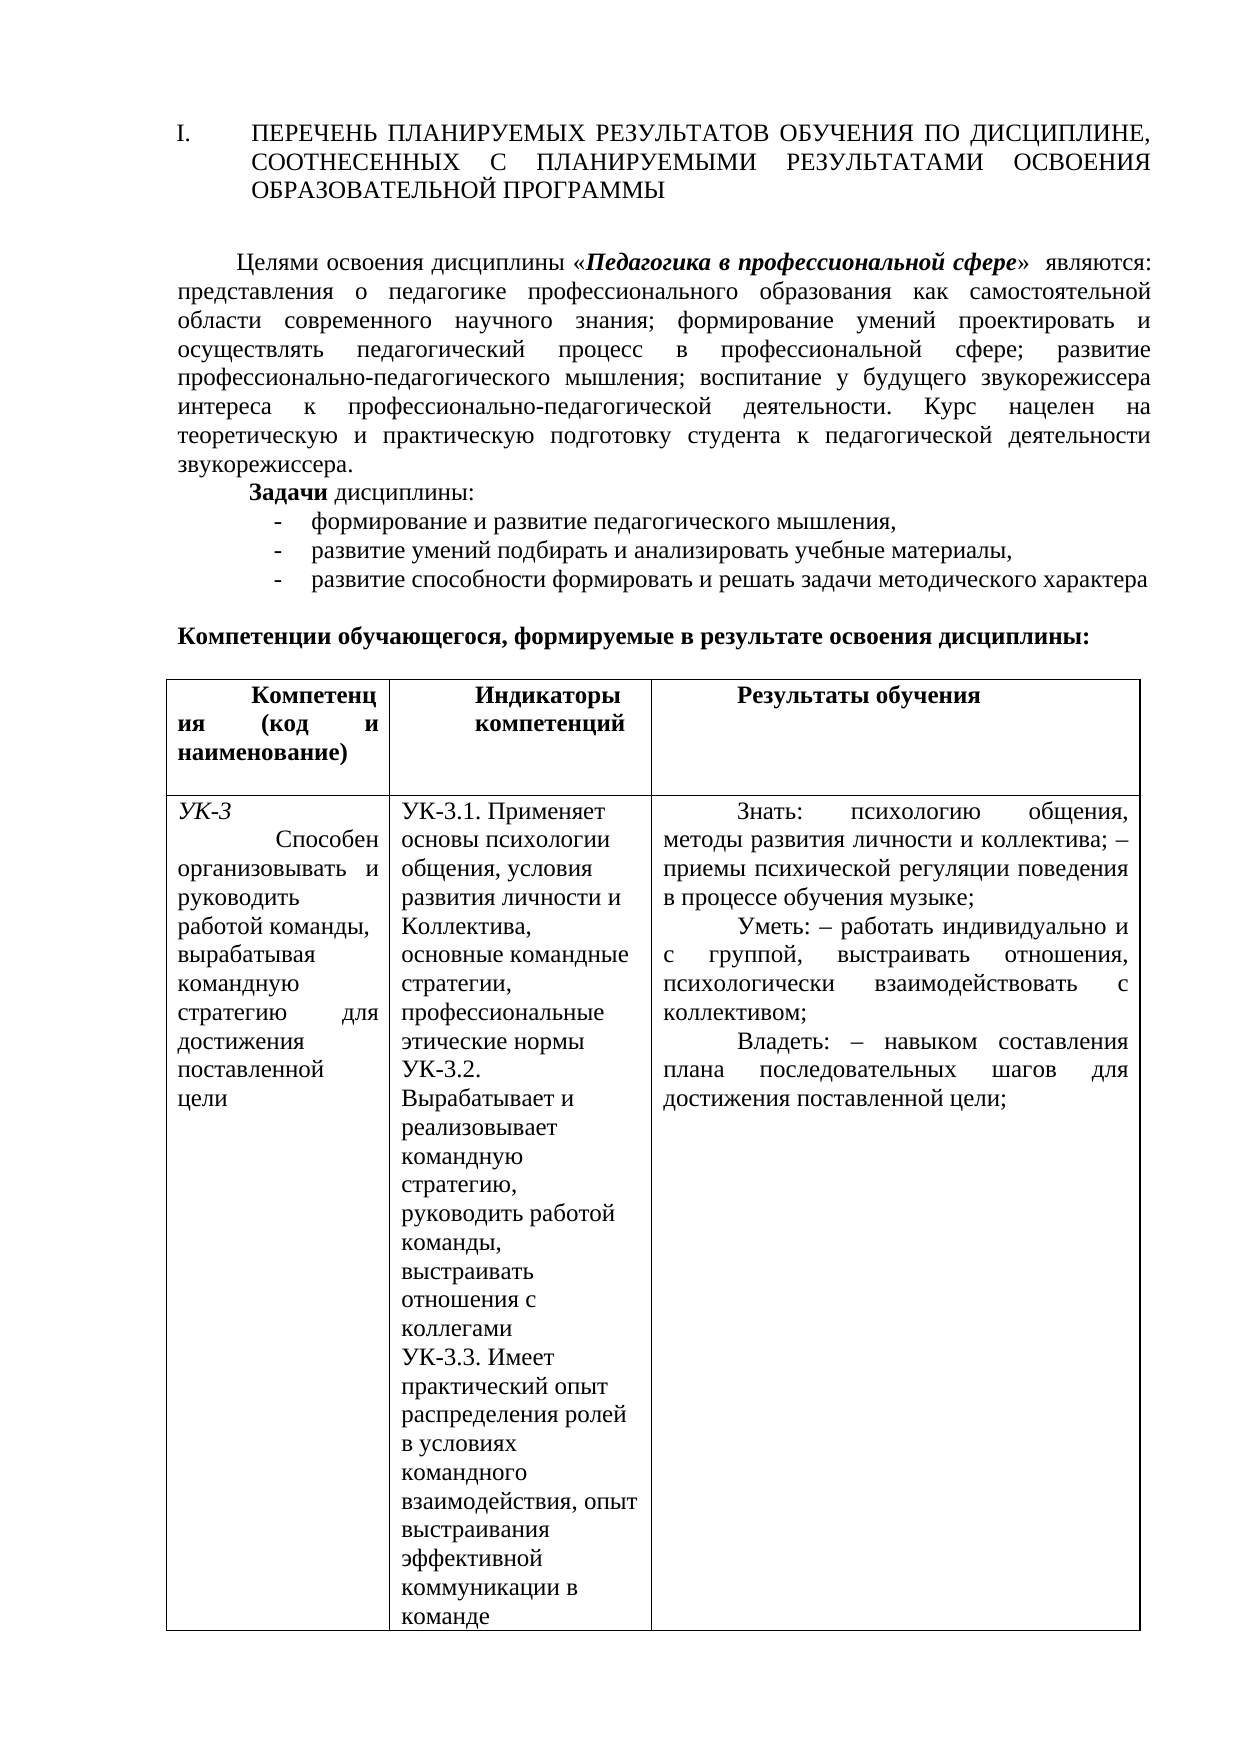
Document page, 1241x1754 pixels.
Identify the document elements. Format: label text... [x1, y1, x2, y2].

text Задачи дисциплины: [177, 477, 1152, 506]
text Целями освоения дисциплины «Педагогика в профессиональной сфере» являются: представления о педагогике профессионального образования как самостоятельной области современного научного знания; формирование умений проектировать и осуществлять педагогический процесс в профессиональной сфере; развитие профессионально-педагогического мышления; воспитание у будущего звукорежиссера интереса к профессионально-педагогической деятельности. Курс нацелен на теоретическую и практическую подготовку студента к педагогической деятельности звукорежиссера. [177, 247, 1152, 477]
table_cell Знать: психологию общения, методы развития личности и коллектива; – приемы психической регуляции поведения в процессе обучения музыке; Уметь: – работать индивидуально и с группой, выстраивать отношения, психологически взаимодействовать с коллективом; Владеть: – навыком составления плана последовательных шагов для достижения поставленной цели; [652, 796, 1139, 1629]
text Компетенции обучающегося, формируемые в результате освоения дисциплины: [177, 621, 1152, 650]
table_cell УК-3 Способен организовывать и руководить работой команды, вырабатывая командную стратегию для достижения поставленной цели [167, 796, 389, 1629]
table_header Индикаторы компетенций [390, 680, 651, 795]
list развитие способности формировать и решать задачи методического характера [274, 564, 1152, 592]
table_header Компетенция (код и наименование) [167, 680, 389, 795]
table_header Результаты обучения [652, 680, 1139, 795]
list развитие умений подбирать и анализировать учебные материалы, [274, 535, 1152, 564]
list ПЕРЕЧЕНЬ ПЛАНИРУЕМЫХ РЕЗУЛЬТАТОВ ОБУЧЕНИЯ ПО ДИСЦИПЛИНЕ, СООТНЕСЕННЫХ С ПЛАНИРУЕМЫМИ РЕЗУЛЬТАТАМИ ОСВОЕНИЯ ОБРАЗОВАТЕЛЬНОЙ ПРОГРАММЫ [176, 118, 1152, 204]
list формирование и развитие педагогического мышления, [274, 506, 1152, 535]
